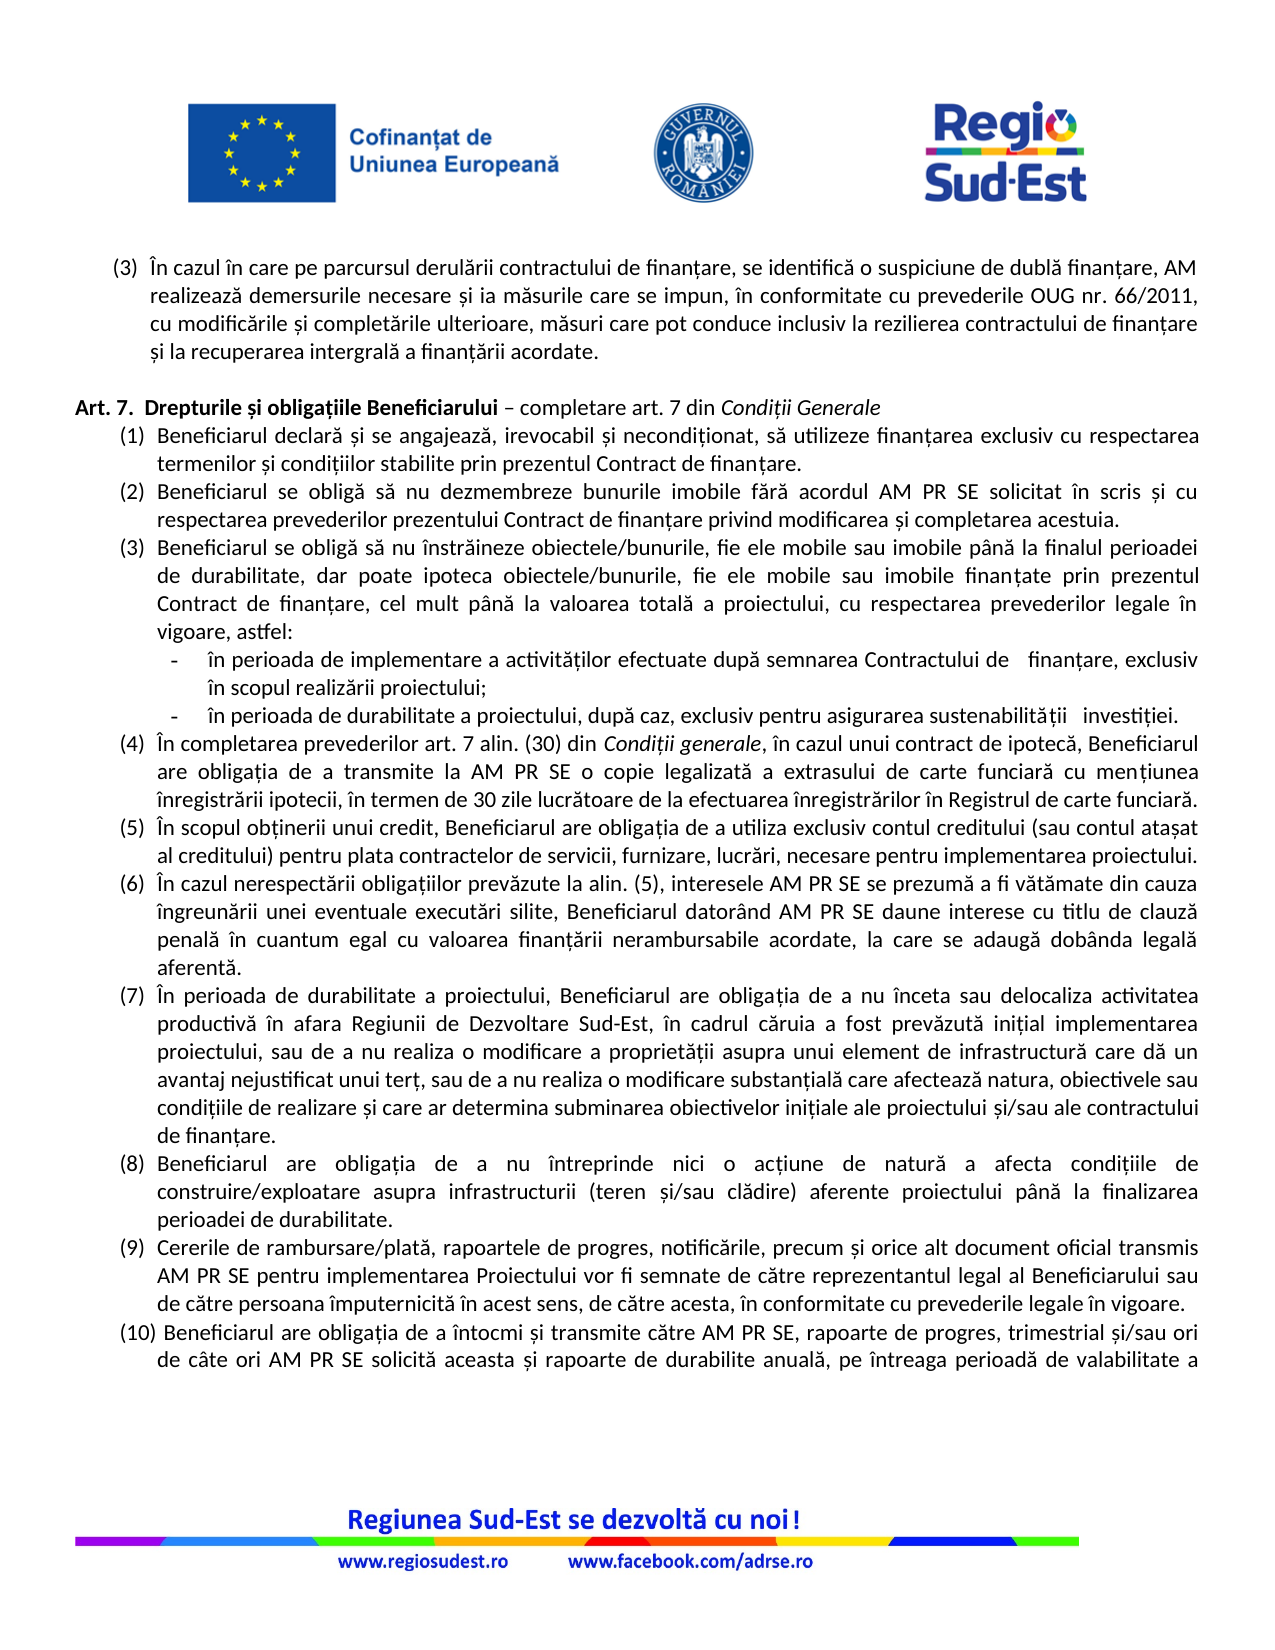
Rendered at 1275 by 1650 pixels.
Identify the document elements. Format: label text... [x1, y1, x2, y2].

text Art. 7. Drepturile şi obligaţiile Beneficiarului – completare art. 7 din Condiții Generale [75, 393, 1200, 421]
list în perioada de durabilitate a proiectului, după caz, exclusiv pentru asigurarea sustenabilităţii investiţiei. [170, 701, 1200, 729]
list Beneficiarul se obligă să nu dezmembreze bunurile imobile fără acordul AM PR SE solicitat în scris şi cu respectarea prevederilor prezentului Contract de finanțare privind modificarea și completarea acestuia. [119, 477, 1200, 533]
list În cazul nerespectării obligaţiilor prevăzute la alin. (5), interesele AM PR SE se prezumă a fi vătămate din cauza îngreunării unei eventuale executări silite, Beneficiarul datorând AM PR SE daune interese cu titlu de clauză penală în cuantum egal cu valoarea finanțării nerambursabile acordate, la care se adaugă dobânda legală aferentă. [119, 869, 1200, 981]
picture [75, 1508, 1079, 1577]
list În scopul obţinerii unui credit, Beneficiarul are obligaţia de a utiliza exclusiv contul creditului (sau contul ataşat al creditului) pentru plata contractelor de servicii, furnizare, lucrări, necesare pentru implementarea proiectului. [119, 813, 1200, 869]
list Beneficiarul se obligă să nu înstrăineze obiectele/bunurile, fie ele mobile sau imobile până la finalul perioadei de durabilitate, dar poate ipoteca obiectele/bunurile, fie ele mobile sau imobile finanţate prin prezentul Contract de finanțare, cel mult până la valoarea totală a proiectului, cu respectarea prevederilor legale în vigoare, astfel: [119, 533, 1200, 645]
list În completarea prevederilor art. 7 alin. (30) din Condiții generale, în cazul unui contract de ipotecă, Beneficiarul are obligaţia de a transmite la AM PR SE o copie legalizată a extrasului de carte funciară cu menţiunea înregistrării ipotecii, în termen de 30 zile lucrătoare de la efectuarea înregistrărilor în Registrul de carte funciară. [119, 729, 1200, 813]
picture [155, 73, 1120, 225]
list Beneficiarul declară și se angajează, irevocabil şi necondiţionat, să utilizeze finanţarea exclusiv cu respectarea termenilor şi condițiilor stabilite prin prezentul Contract de finanţare. [119, 421, 1200, 477]
list Cererile de rambursare/plată, rapoartele de progres, notificările, precum şi orice alt document oficial transmis AM PR SE pentru implementarea Proiectului vor fi semnate de către reprezentantul legal al Beneficiarului sau de către persoana împuternicită în acest sens, de către acesta, în conformitate cu prevederile legale în vigoare. [119, 1233, 1200, 1318]
list Beneficiarul are obligaţia de a nu întreprinde nici o acţiune de natură a afecta condițiile de construire/exploatare asupra infrastructurii (teren și/sau clădire) aferente proiectului până la finalizarea perioadei de durabilitate. [119, 1149, 1200, 1233]
list În cazul în care pe parcursul derulării contractului de finanțare, se identifică o suspiciune de dublă finanțare, AM realizează demersurile necesare și ia măsurile care se impun, în conformitate cu prevederile OUG nr. 66/2011, cu modificările și completările ulterioare, măsuri care pot conduce inclusiv la rezilierea contractului de finanțare și la recuperarea intergrală a finanțării acordate. [112, 253, 1200, 365]
list În perioada de durabilitate a proiectului, Beneficiarul are obligaţia de a nu înceta sau delocaliza activitatea productivă în afara Regiunii de Dezvoltare Sud-Est, în cadrul căruia a fost prevăzută inițial implementarea proiectului, sau de a nu realiza o modificare a proprietății asupra unui element de infrastructură care dă un avantaj nejustificat unui terţ, sau de a nu realiza o modificare substanțială care afectează natura, obiectivele sau condițiile de realizare și care ar determina subminarea obiectivelor inițiale ale proiectului și/sau ale contractului de finanțare. [119, 981, 1200, 1149]
list în perioada de implementare a activităților efectuate după semnarea Contractului de finanțare, exclusiv în scopul realizării proiectului; [170, 645, 1200, 701]
